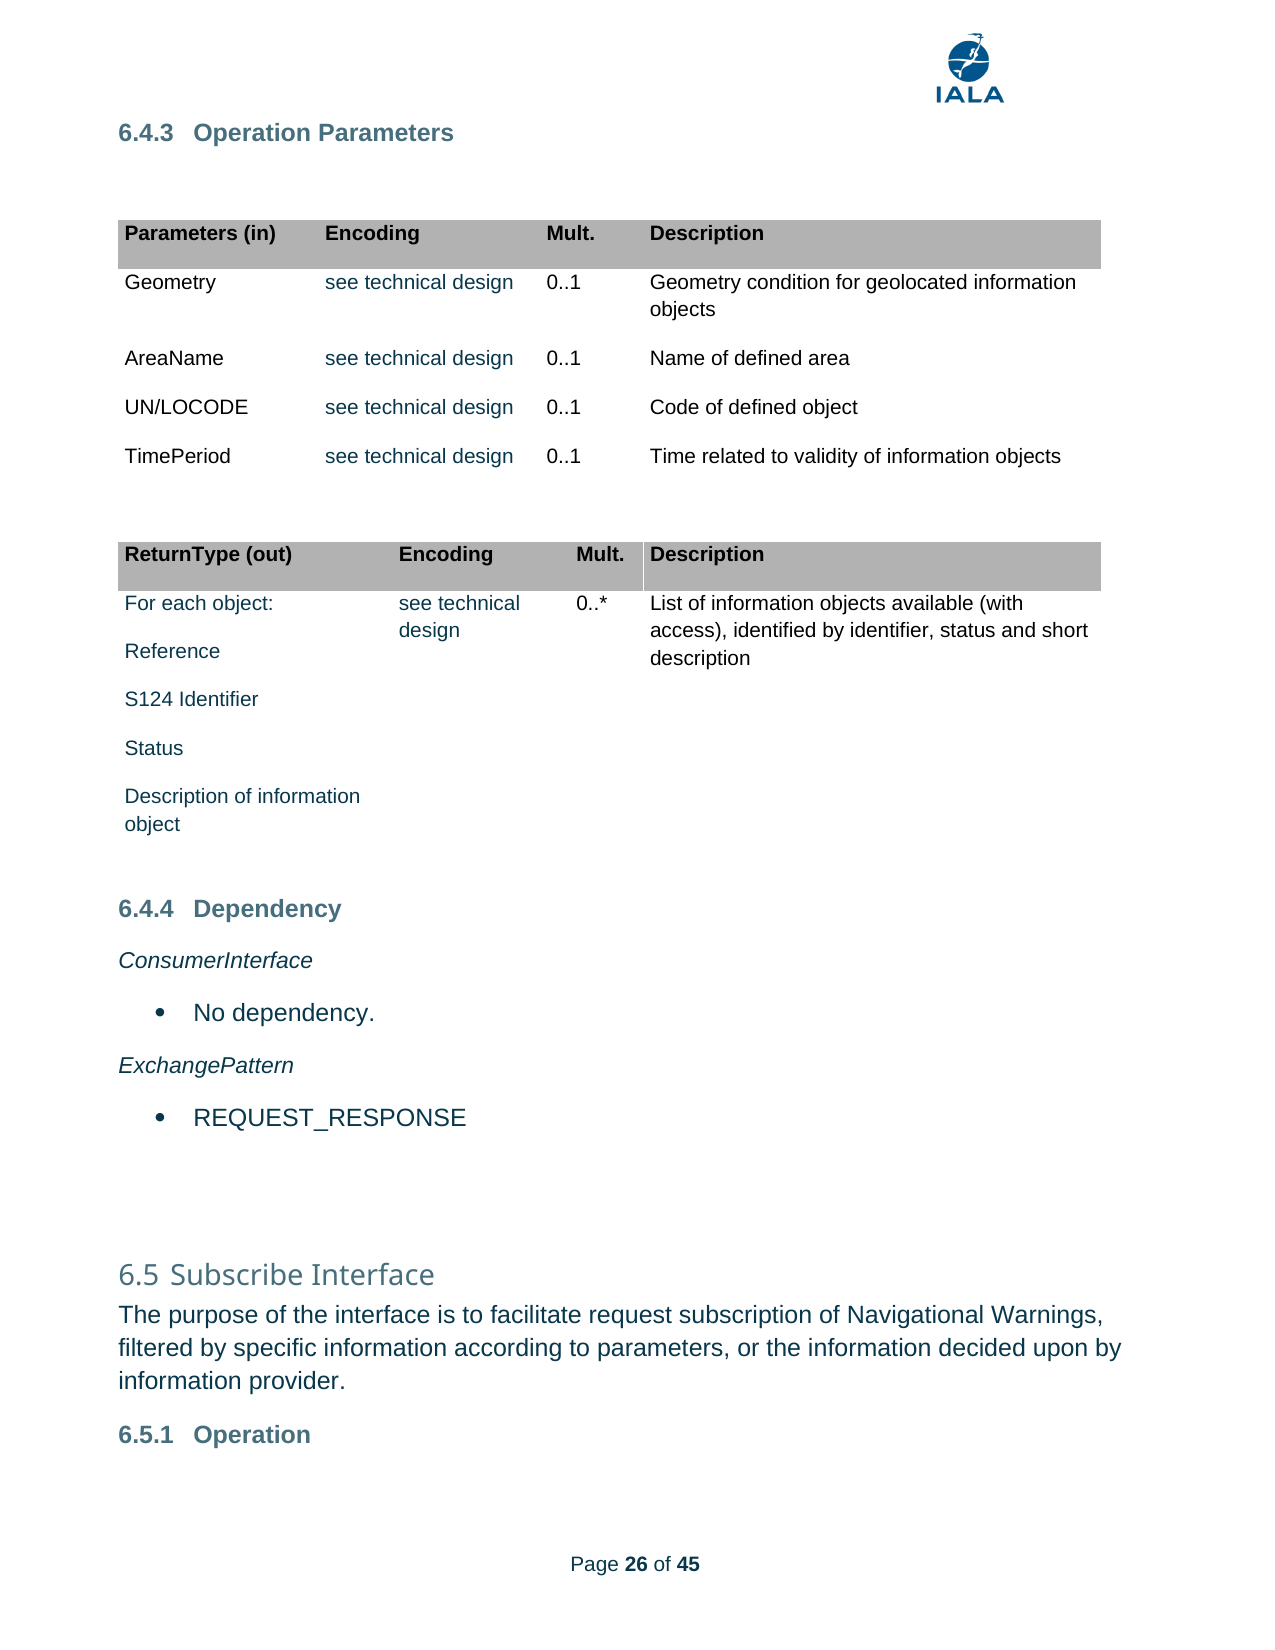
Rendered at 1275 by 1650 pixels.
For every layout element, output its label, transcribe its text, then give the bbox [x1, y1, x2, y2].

table_cell Code of defined object [643, 395, 1101, 444]
text ConsumerInterface [118, 947, 1152, 974]
subtitle Operation Parameters [118, 118, 1152, 147]
table_header Encoding [392, 542, 570, 591]
table_cell see technical design [319, 395, 540, 444]
list REQUEST_RESPONSE [156, 1103, 1152, 1132]
table_cell Time related to validity of information objects [643, 444, 1101, 493]
text ExchangePattern [118, 1052, 1152, 1079]
table_cell TimePeriod [118, 444, 319, 493]
table_cell 0..1 [540, 270, 643, 346]
table_cell see technical design [392, 591, 570, 861]
table_cell 0..1 [540, 395, 643, 444]
table_cell List of information objects available (with access), identified by identifier, status and short description [644, 591, 1101, 861]
table_header ReturnType (out) [118, 542, 392, 591]
subtitle Dependency [118, 893, 1152, 922]
list No dependency. [156, 998, 1152, 1027]
table_header Description [644, 542, 1101, 591]
table_header Parameters (in) [118, 220, 319, 269]
table_cell see technical design [319, 346, 540, 395]
table_header Mult. [540, 220, 643, 269]
subtitle Subscribe Interface [118, 1254, 1152, 1294]
table_cell see technical design [319, 270, 540, 346]
table_cell see technical design [319, 444, 540, 493]
table_cell 0..1 [540, 444, 643, 493]
table_cell Geometry [118, 270, 319, 346]
table_cell AreaName [118, 346, 319, 395]
table_cell Name of defined area [643, 346, 1101, 395]
subtitle Operation [118, 1419, 1152, 1448]
table_cell 0..* [570, 591, 643, 861]
table_cell UN/LOCODE [118, 395, 319, 444]
table_cell Geometry condition for geolocated information objects [643, 270, 1101, 346]
table_header Mult. [570, 542, 643, 591]
table_header Description [643, 220, 1101, 269]
picture [921, 25, 1016, 118]
table_cell For each object: Reference S124 Identifier Status Description of information object [118, 591, 392, 861]
table_cell 0..1 [540, 346, 643, 395]
text The purpose of the interface is to facilitate request subscription of Navigational Warnings, filtered by specific information according to parameters, or the information decided upon by information provider. [118, 1300, 1152, 1394]
table_header Encoding [319, 220, 540, 269]
